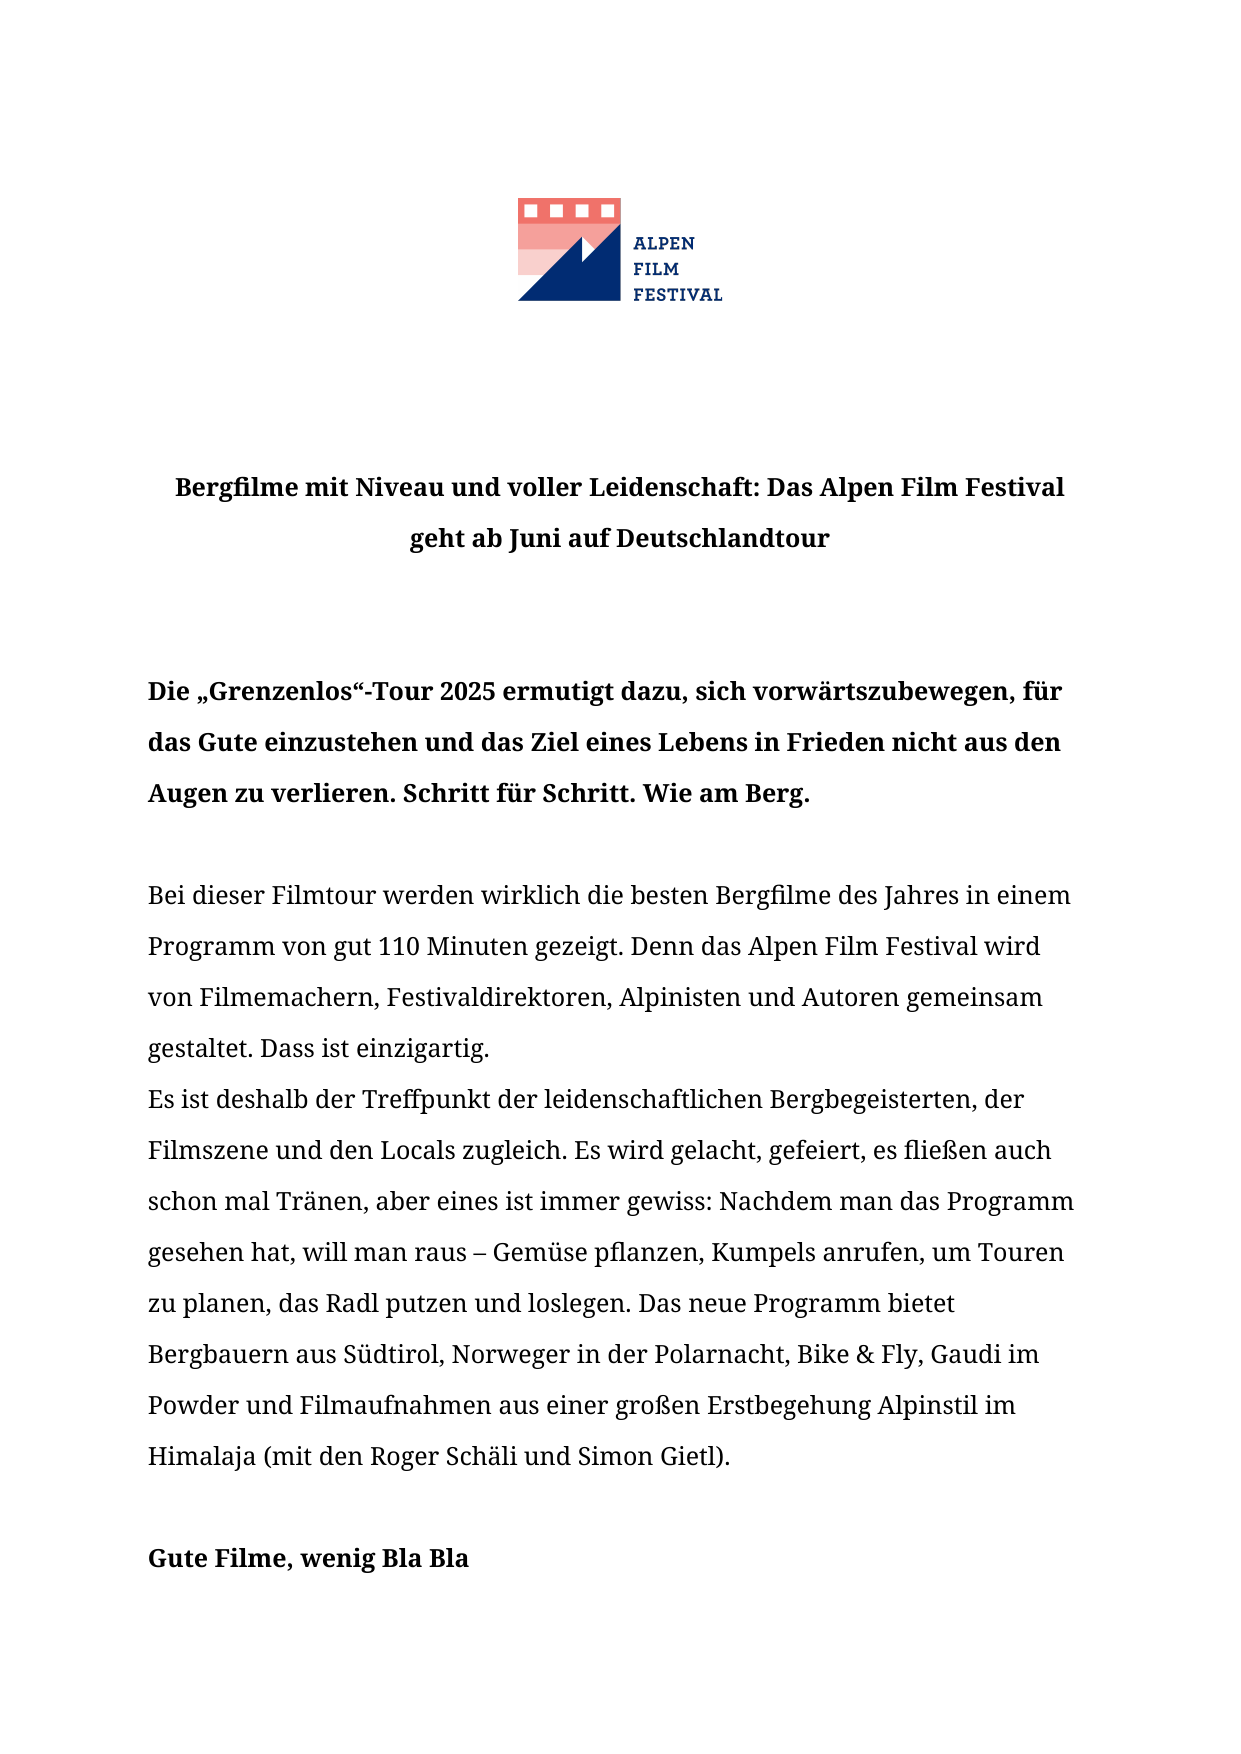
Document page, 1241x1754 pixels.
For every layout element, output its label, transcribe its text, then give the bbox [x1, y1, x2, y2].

text Bergfilme mit Niveau und voller Leidenschaft: Das Alpen Film Festival geht ab Juni auf Deutschlandtour [148, 469, 1092, 554]
picture [518, 198, 723, 301]
text Bei dieser Filmtour werden wirklich die besten Bergfilme des Jahres in einem Programm von gut 110 Minuten gezeigt. Denn das Alpen Film Festival wird von Filmemachern, Festivaldirektoren, Alpinisten und Autoren gemeinsam gestaltet. Dass ist einzigartig. [148, 878, 1092, 1065]
text Die „Grenzenlos“-Tour 2025 ermutigt dazu, sich vorwärtszubewegen, für das Gute einzustehen und das Ziel eines Lebens in Frieden nicht aus den Augen zu verlieren. Schritt für Schritt. Wie am Berg. [148, 673, 1092, 809]
text Gute Filme, wenig Bla Bla [148, 1541, 1092, 1575]
text Es ist deshalb der Treffpunkt der leidenschaftlichen Bergbegeisterten, der Filmszene und den Locals zugleich. Es wird gelacht, gefeiert, es fließen auch schon mal Tränen, aber eines ist immer gewiss: Nachdem man das Programm gesehen hat, will man raus – Gemüse pflanzen, Kumpels anrufen, um Touren zu planen, das Radl putzen und loslegen. Das neue Programm bietet Bergbauern aus Südtirol, Norweger in der Polarnacht, Bike & Fly, Gaudi im Powder und Filmaufnahmen aus einer großen Erstbegehung Alpinstil im Himalaja (mit den Roger Schäli und Simon Gietl). [148, 1082, 1092, 1473]
